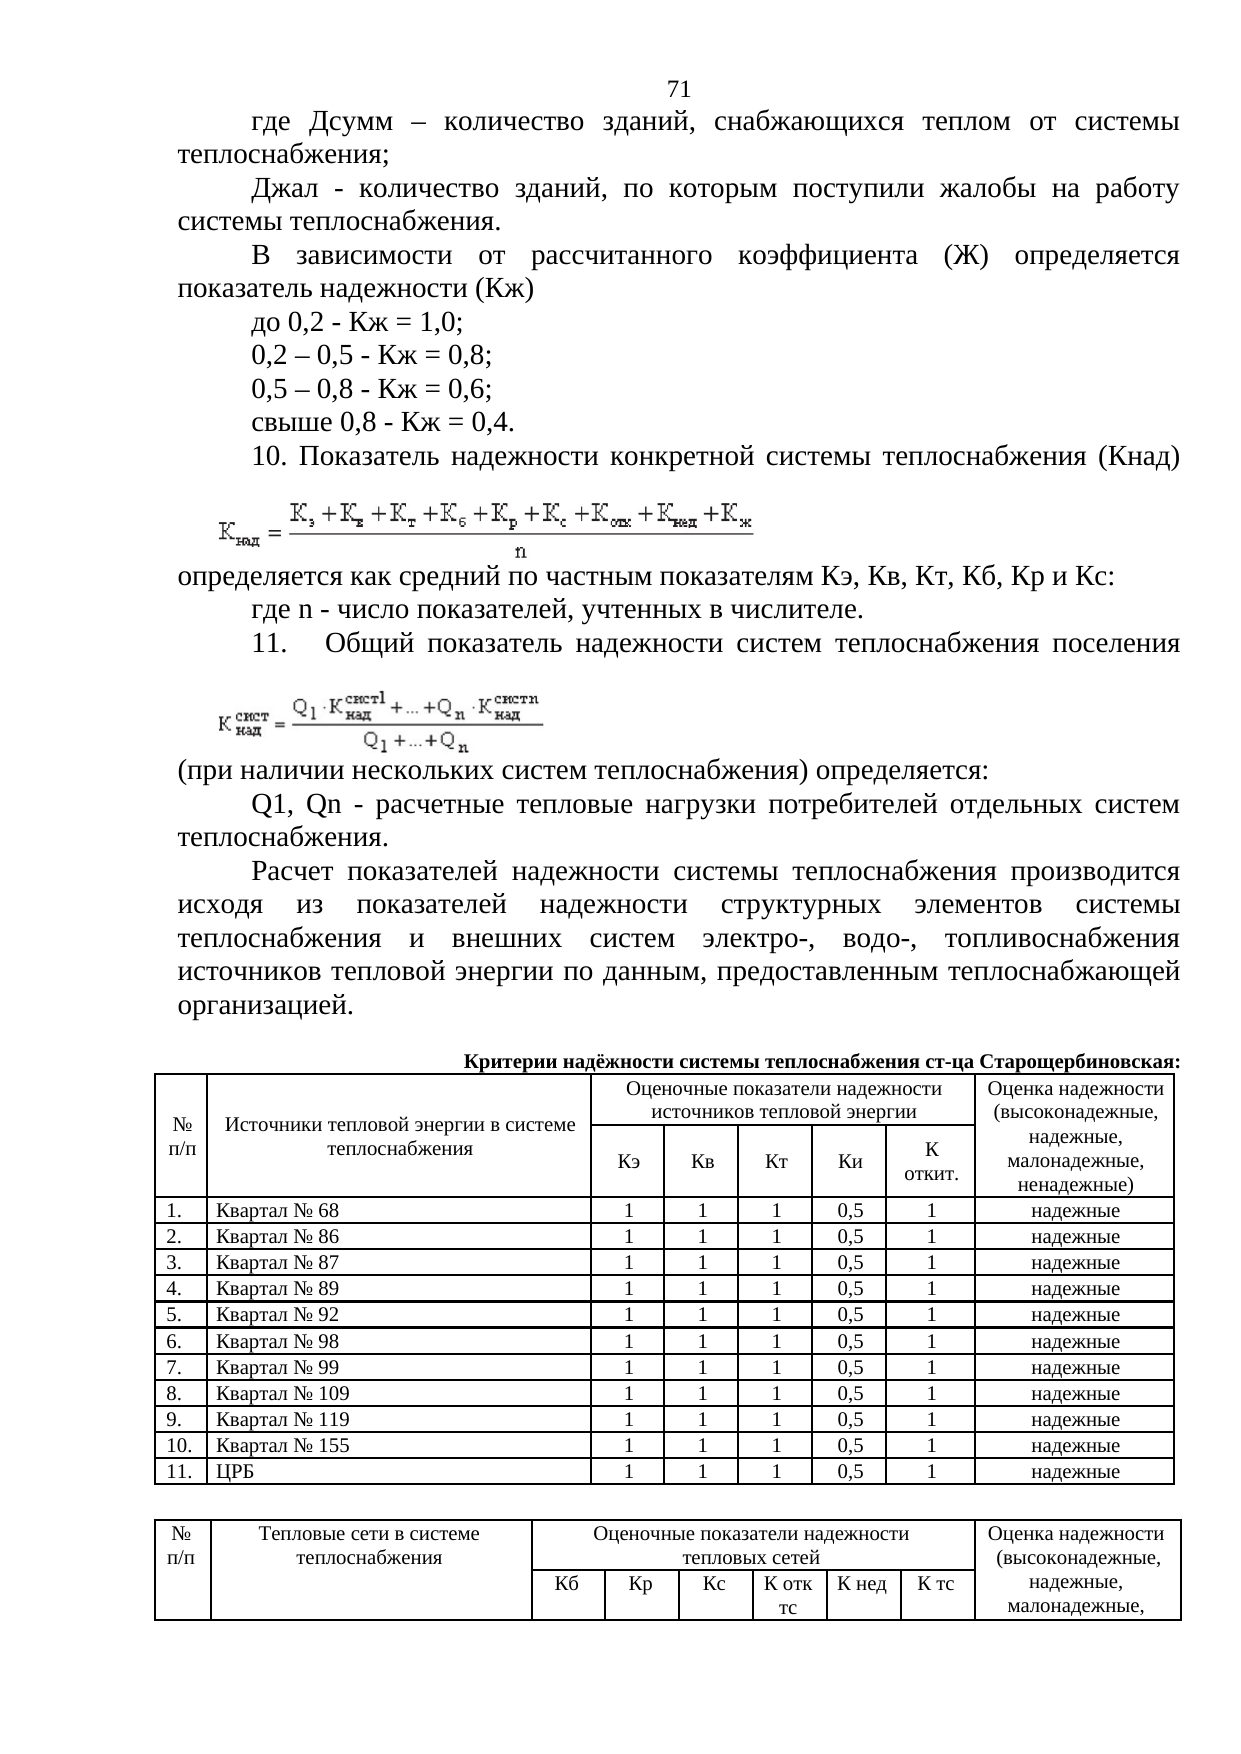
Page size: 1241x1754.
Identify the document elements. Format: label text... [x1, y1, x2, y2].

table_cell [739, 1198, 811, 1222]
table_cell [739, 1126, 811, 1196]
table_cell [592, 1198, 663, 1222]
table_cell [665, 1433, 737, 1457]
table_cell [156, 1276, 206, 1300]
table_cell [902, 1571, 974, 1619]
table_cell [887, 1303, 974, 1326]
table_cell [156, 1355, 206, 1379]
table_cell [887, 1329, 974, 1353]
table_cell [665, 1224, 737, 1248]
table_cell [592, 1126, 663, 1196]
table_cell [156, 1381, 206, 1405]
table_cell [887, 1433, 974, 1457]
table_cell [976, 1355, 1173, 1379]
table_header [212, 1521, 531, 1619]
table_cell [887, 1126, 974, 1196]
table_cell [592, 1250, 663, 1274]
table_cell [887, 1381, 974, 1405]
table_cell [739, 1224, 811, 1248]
text свыше 0,8 - Кж = 0,4. [177, 404, 1181, 438]
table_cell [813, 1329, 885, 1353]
text до 0,2 - Кж = 1,0; [177, 304, 1181, 337]
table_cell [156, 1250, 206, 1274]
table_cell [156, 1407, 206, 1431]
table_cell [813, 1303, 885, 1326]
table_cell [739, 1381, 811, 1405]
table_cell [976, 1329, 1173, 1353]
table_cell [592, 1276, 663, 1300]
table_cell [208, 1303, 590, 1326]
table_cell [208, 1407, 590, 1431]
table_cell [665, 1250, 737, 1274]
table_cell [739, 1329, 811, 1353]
picture [218, 503, 754, 558]
text 10. Показатель надежности конкретной системы теплоснабжения (Кнад) определяется как средний по частным показателям Кэ, Кв, Кт, Кб, Кр и Кс: [177, 438, 1181, 591]
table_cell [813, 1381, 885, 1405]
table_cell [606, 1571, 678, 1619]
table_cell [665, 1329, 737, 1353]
text Джал - количество зданий, по которым поступили жалобы на работу системы теплоснабжения. [177, 170, 1181, 237]
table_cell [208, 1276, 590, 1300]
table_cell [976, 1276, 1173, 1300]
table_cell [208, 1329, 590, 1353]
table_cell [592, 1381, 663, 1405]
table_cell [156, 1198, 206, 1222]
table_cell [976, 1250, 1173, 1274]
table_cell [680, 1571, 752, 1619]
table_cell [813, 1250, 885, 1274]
text В зависимости от рассчитанного коэффициента (Ж) определяется показатель надежности (Кж) [177, 237, 1181, 304]
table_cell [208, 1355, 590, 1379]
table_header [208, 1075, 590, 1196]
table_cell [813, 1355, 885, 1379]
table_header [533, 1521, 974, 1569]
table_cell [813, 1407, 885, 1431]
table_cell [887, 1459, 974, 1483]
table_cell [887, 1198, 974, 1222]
text Расчет показателей надежности системы теплоснабжения производится исходя из показателей надежности структурных элементов системы теплоснабжения и внешних систем электро-, водо-, топливоснабжения источников тепловой энергии по данным, предоставленным теплоснабжающей организацией. [177, 853, 1181, 1021]
text 0,2 – 0,5 - Кж = 0,8; [177, 337, 1181, 371]
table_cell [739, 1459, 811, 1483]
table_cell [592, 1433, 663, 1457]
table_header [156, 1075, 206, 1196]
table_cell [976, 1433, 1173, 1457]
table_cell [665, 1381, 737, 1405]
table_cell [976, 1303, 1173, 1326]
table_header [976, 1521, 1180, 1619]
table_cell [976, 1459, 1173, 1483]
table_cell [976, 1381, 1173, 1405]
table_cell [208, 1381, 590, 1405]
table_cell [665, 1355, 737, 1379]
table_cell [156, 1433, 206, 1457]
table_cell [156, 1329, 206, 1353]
text где Дсумм – количество зданий, снабжающихся теплом от системы теплоснабжения; [177, 103, 1181, 170]
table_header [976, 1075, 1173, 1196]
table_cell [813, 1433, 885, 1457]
text Q1, Qn - расчетные тепловые нагрузки потребителей отдельных систем теплоснабжения. [177, 786, 1181, 853]
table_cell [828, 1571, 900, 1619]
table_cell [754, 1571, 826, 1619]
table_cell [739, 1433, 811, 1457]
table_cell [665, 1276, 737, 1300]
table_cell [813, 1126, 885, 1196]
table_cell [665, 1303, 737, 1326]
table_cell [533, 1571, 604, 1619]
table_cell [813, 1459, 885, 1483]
text где n - число показателей, учтенных в числителе. [177, 591, 1181, 625]
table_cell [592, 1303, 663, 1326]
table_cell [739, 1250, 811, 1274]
text 11. Общий показатель надежности систем теплоснабжения поселения (при наличии нескольких систем теплоснабжения) определяется: [177, 625, 1181, 786]
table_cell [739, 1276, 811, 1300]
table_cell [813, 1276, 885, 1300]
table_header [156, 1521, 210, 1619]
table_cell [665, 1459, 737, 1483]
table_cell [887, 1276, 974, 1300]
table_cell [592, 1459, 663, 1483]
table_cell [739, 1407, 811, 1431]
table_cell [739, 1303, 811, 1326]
text 0,5 – 0,8 - Кж = 0,6; [177, 371, 1181, 404]
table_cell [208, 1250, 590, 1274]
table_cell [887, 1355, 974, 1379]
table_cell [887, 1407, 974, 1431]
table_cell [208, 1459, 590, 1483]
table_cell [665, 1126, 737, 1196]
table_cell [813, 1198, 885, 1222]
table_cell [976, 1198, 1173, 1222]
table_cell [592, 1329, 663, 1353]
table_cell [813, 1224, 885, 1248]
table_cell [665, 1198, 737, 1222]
picture [218, 690, 544, 753]
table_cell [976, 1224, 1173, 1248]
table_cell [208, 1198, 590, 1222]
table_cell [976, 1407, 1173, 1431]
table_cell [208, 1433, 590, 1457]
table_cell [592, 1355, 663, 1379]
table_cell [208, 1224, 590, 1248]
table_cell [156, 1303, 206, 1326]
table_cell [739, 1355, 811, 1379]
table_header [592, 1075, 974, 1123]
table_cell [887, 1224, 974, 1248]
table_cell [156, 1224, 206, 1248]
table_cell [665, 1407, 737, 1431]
text Критерии надёжности системы теплоснабжения ст-ца Старощербиновская: [177, 1049, 1181, 1073]
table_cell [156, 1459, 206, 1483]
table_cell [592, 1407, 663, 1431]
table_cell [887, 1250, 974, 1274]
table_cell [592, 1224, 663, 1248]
